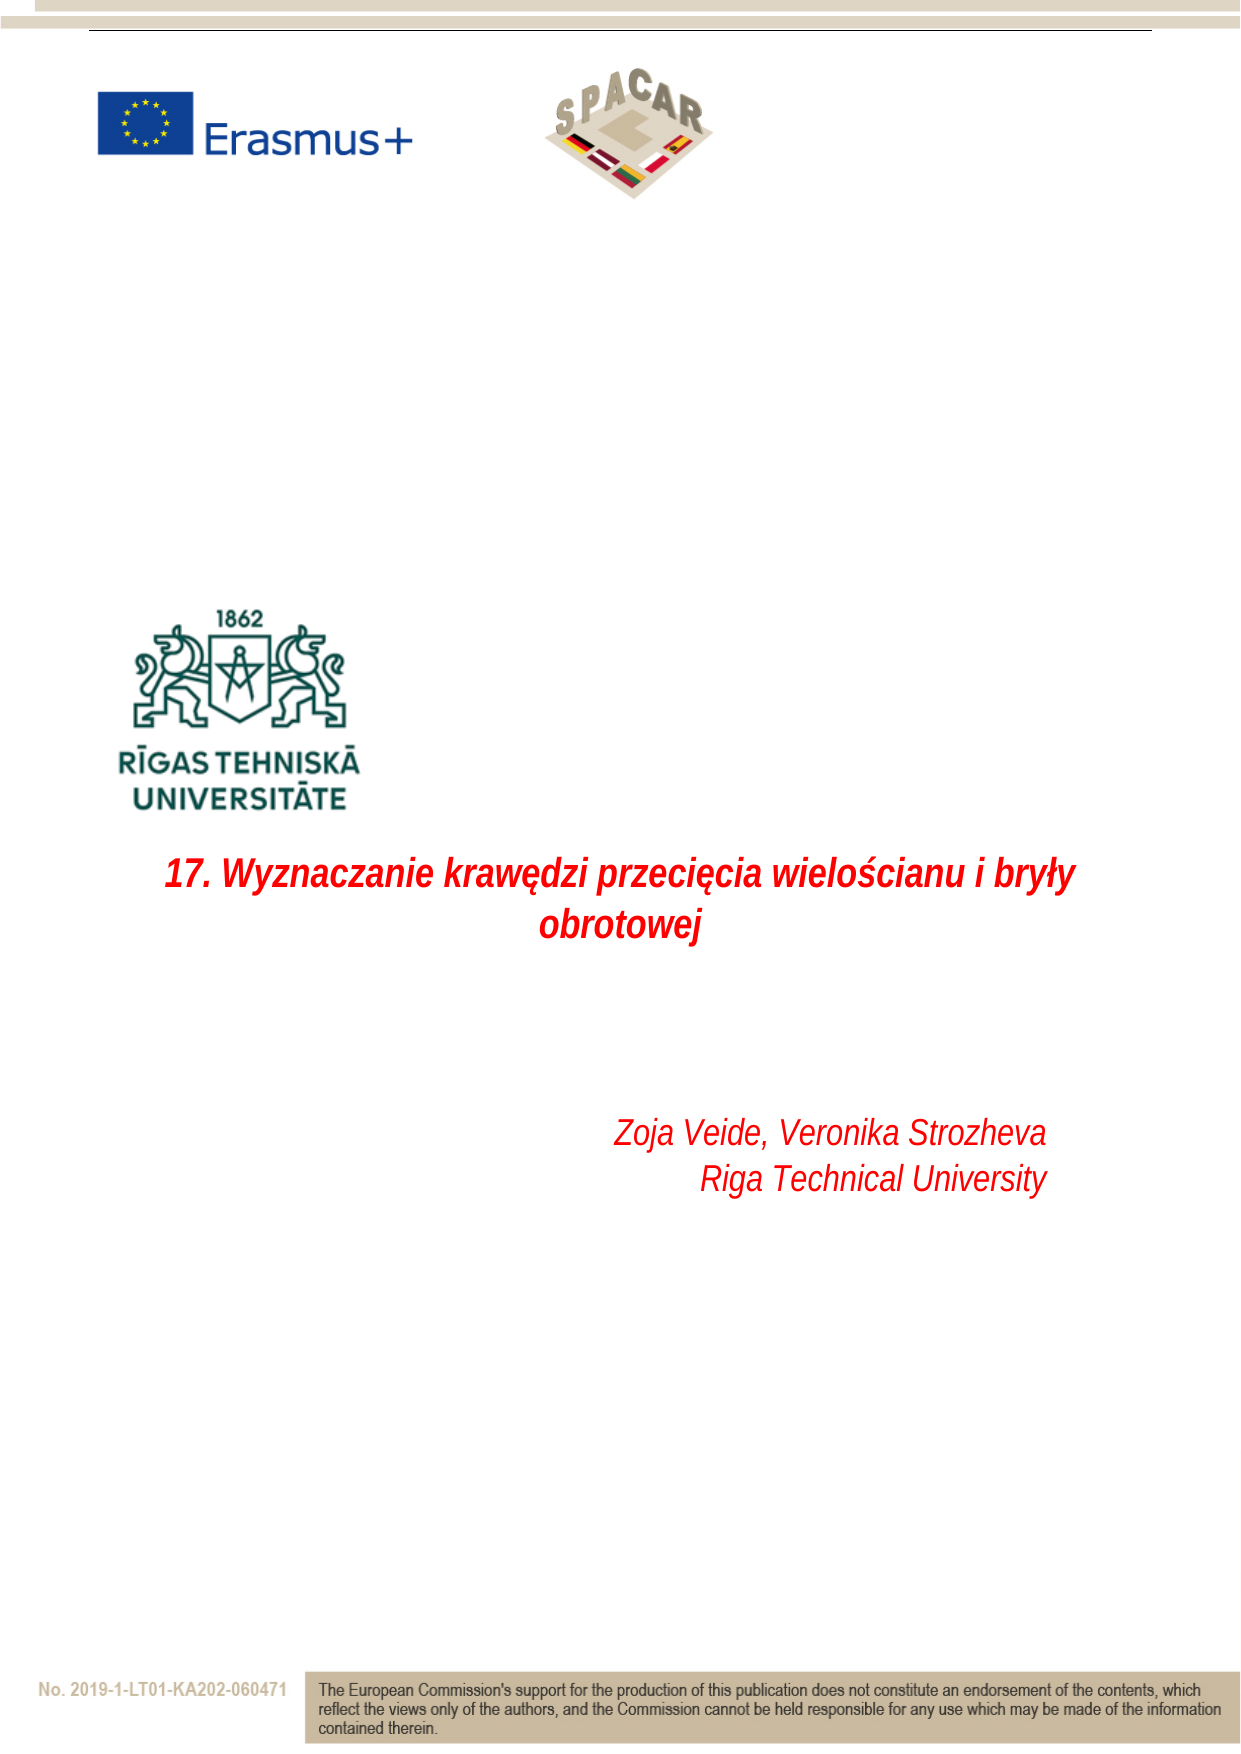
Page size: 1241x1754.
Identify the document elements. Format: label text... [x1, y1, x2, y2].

picture [0, 0, 1241, 1754]
text 17. Wyznaczanie krawędzi przecięcia wielościanu i bryły obrotowej [89, 848, 1152, 948]
text Zoja Veide, Veronika Strozheva Riga Technical University [89, 1110, 1047, 1199]
